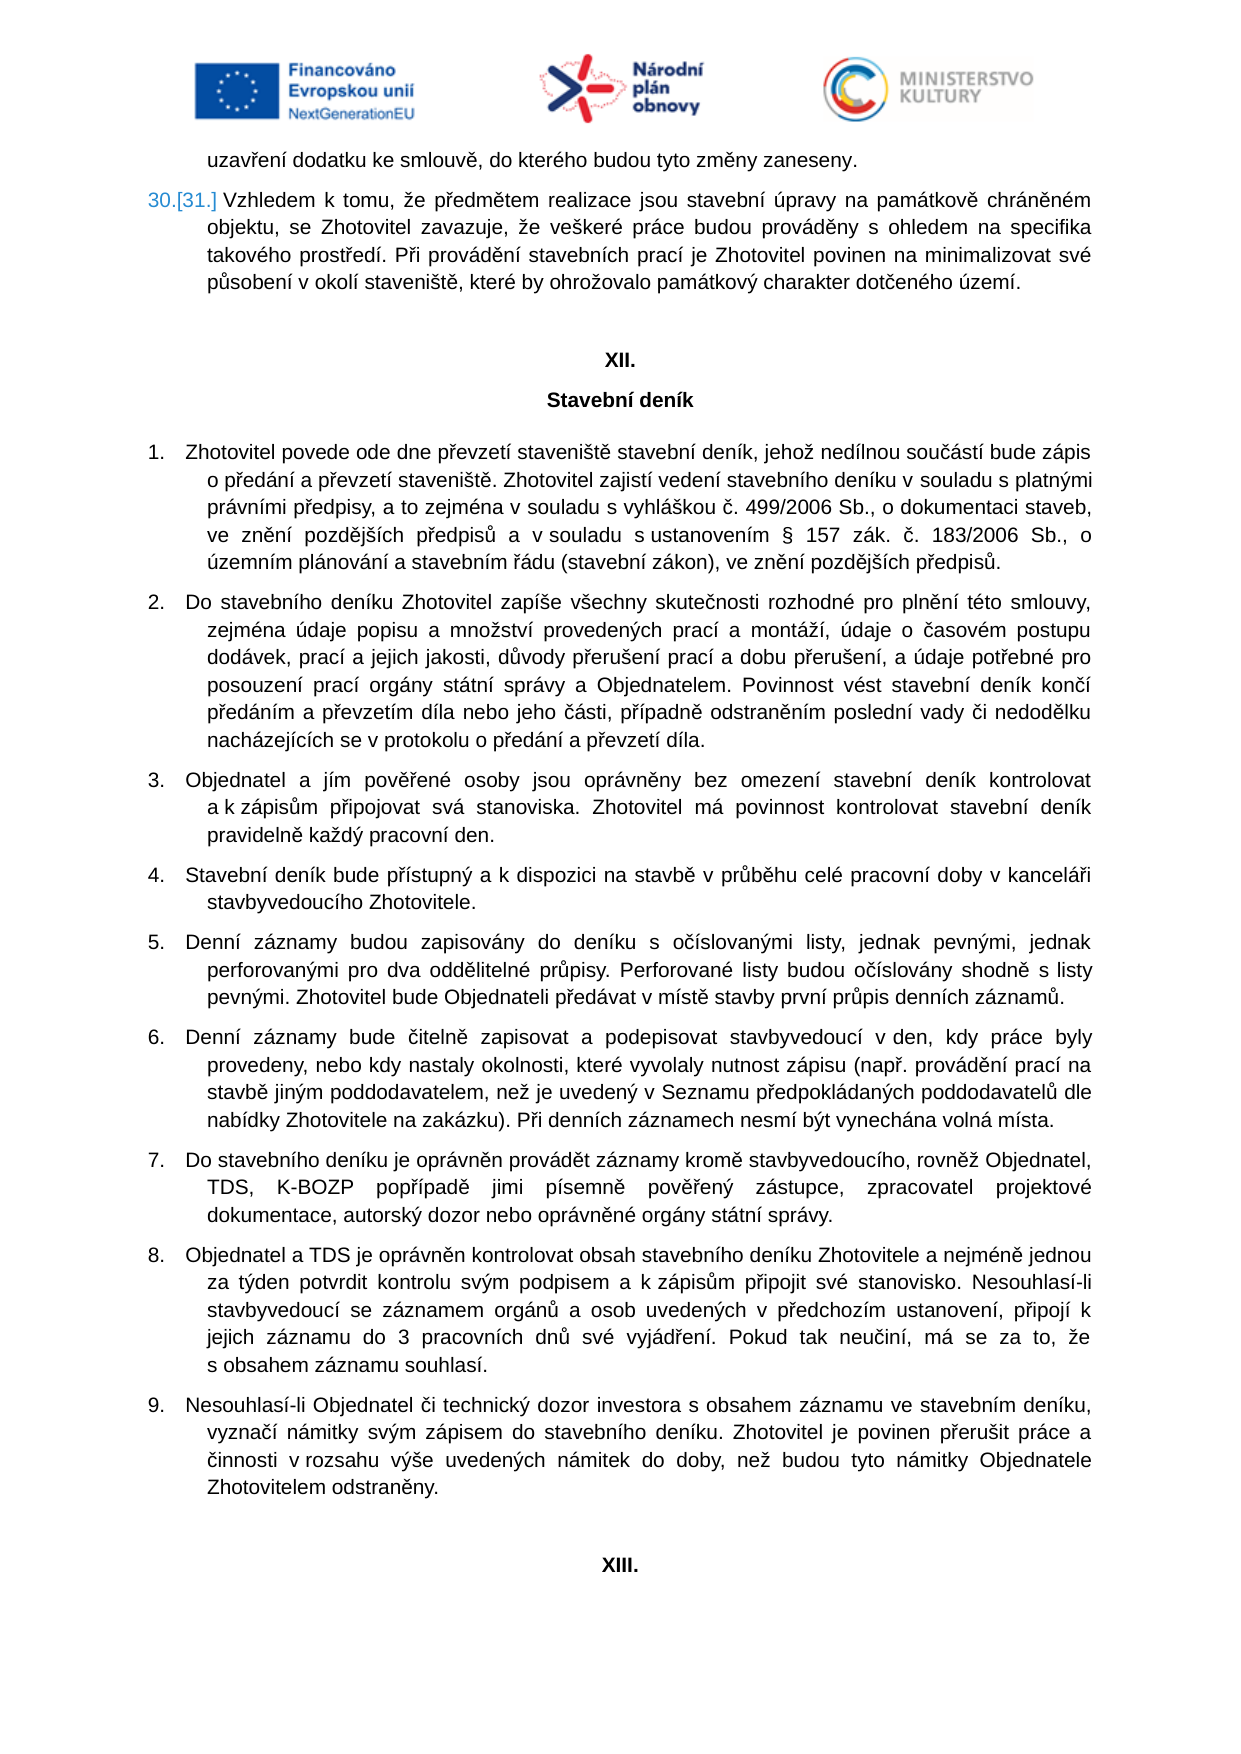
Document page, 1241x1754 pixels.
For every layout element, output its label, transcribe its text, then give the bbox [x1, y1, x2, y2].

list Vzhledem k tomu, že předmětem realizace jsou stavební úpravy na památkově chráněném objektu, se Zhotovitel zavazuje, že veškeré práce budou prováděny s ohledem na specifika takového prostředí. Při provádění stavebních prací je Zhotovitel povinen na minimalizovat své působení v okolí staveniště, které by ohrožovalo památkový charakter dotčeného území. [148, 188, 1092, 294]
list Do stavebního deníku je oprávněn provádět záznamy kromě stavbyvedoucího, rovněž Objednatel, TDS, K-BOZP popřípadě jimi písemně pověřený zástupce, zpracovatel projektové dokumentace, autorský dozor nebo oprávněné orgány státní správy. [148, 1148, 1092, 1227]
text XIII. [148, 1553, 1092, 1577]
text Stavební deník [148, 388, 1092, 412]
list Zhotovitel povede ode dne převzetí staveniště stavební deník, jehož nedílnou součástí bude zápis o předání a převzetí staveniště. Zhotovitel zajistí vedení stavebního deníku v souladu s platnými právními předpisy, a to zejména v souladu s vyhláškou č. 499/2006 Sb., o dokumentaci staveb, ve znění pozdějších předpisů a v souladu s ustanovením § 157 zák. č. 183/2006 Sb., o územním plánování a stavebním řádu (stavební zákon), ve znění pozdějších předpisů. [148, 440, 1092, 574]
list Stavební deník bude přístupný a k dispozici na stavbě v průběhu celé pracovní doby v kanceláři stavbyvedoucího Zhotovitele. [148, 863, 1092, 914]
list Do stavebního deníku Zhotovitel zapíše všechny skutečnosti rozhodné pro plnění této smlouvy, zejména údaje popisu a množství provedených prací a montáží, údaje o časovém postupu dodávek, prací a jejich jakosti, důvody přerušení prací a dobu přerušení, a údaje potřebné pro posouzení prací orgány státní správy a Objednatelem. Povinnost vést stavební deník končí předáním a převzetím díla nebo jeho části, případně odstraněním poslední vady či nedodělku nacházejících se v protokolu o předání a převzetí díla. [148, 590, 1092, 752]
text XII. [148, 348, 1092, 372]
list Denní záznamy budou zapisovány do deníku s očíslovanými listy, jednak pevnými, jednak perforovanými pro dva oddělitelné průpisy. Perforované listy budou očíslovány shodně s listy pevnými. Zhotovitel bude Objednateli předávat v místě stavby první průpis denních záznamů. [148, 930, 1092, 1009]
list Denní záznamy bude čitelně zapisovat a podepisovat stavbyvedoucí v den, kdy práce byly provedeny, nebo kdy nastaly okolnosti, které vyvolaly nutnost zápisu (např. provádění prací na stavbě jiným poddodavatelem, než je uvedený v Seznamu předpokládaných poddodavatelů dle nabídky Zhotovitele na zakázku). Při denních záznamech nesmí být vynechána volná místa. [148, 1025, 1092, 1132]
list Objednatel a jím pověřené osoby jsou oprávněny bez omezení stavební deník kontrolovat a k zápisům připojovat svá stanoviska. Zhotovitel má povinnost kontrolovat stavební deník pravidelně každý pracovní den. [148, 768, 1092, 847]
list Nesouhlasí-li Objednatel či technický dozor investora s obsahem záznamu ve stavebním deníku, vyznačí námitky svým zápisem do stavebního deníku. Zhotovitel je povinen přerušit práce a činnosti v rozsahu výše uvedených námitek do doby, než budou tyto námitky Objednatele Zhotovitelem odstraněny. [148, 1393, 1092, 1499]
list Objednatel a TDS je oprávněn kontrolovat obsah stavebního deníku Zhotovitele a nejméně jednou za týden potvrdit kontrolu svým podpisem a k zápisům připojit své stanovisko. Nesouhlasí-li stavbyvedoucí se záznamem orgánů a osob uvedených v předchozím ustanovení, připojí k jejich záznamu do 3 pracovních dnů své vyjádření. Pokud tak neučiní, má se za to, že s obsahem záznamu souhlasí. [148, 1243, 1092, 1377]
picture [147, 31, 1093, 148]
